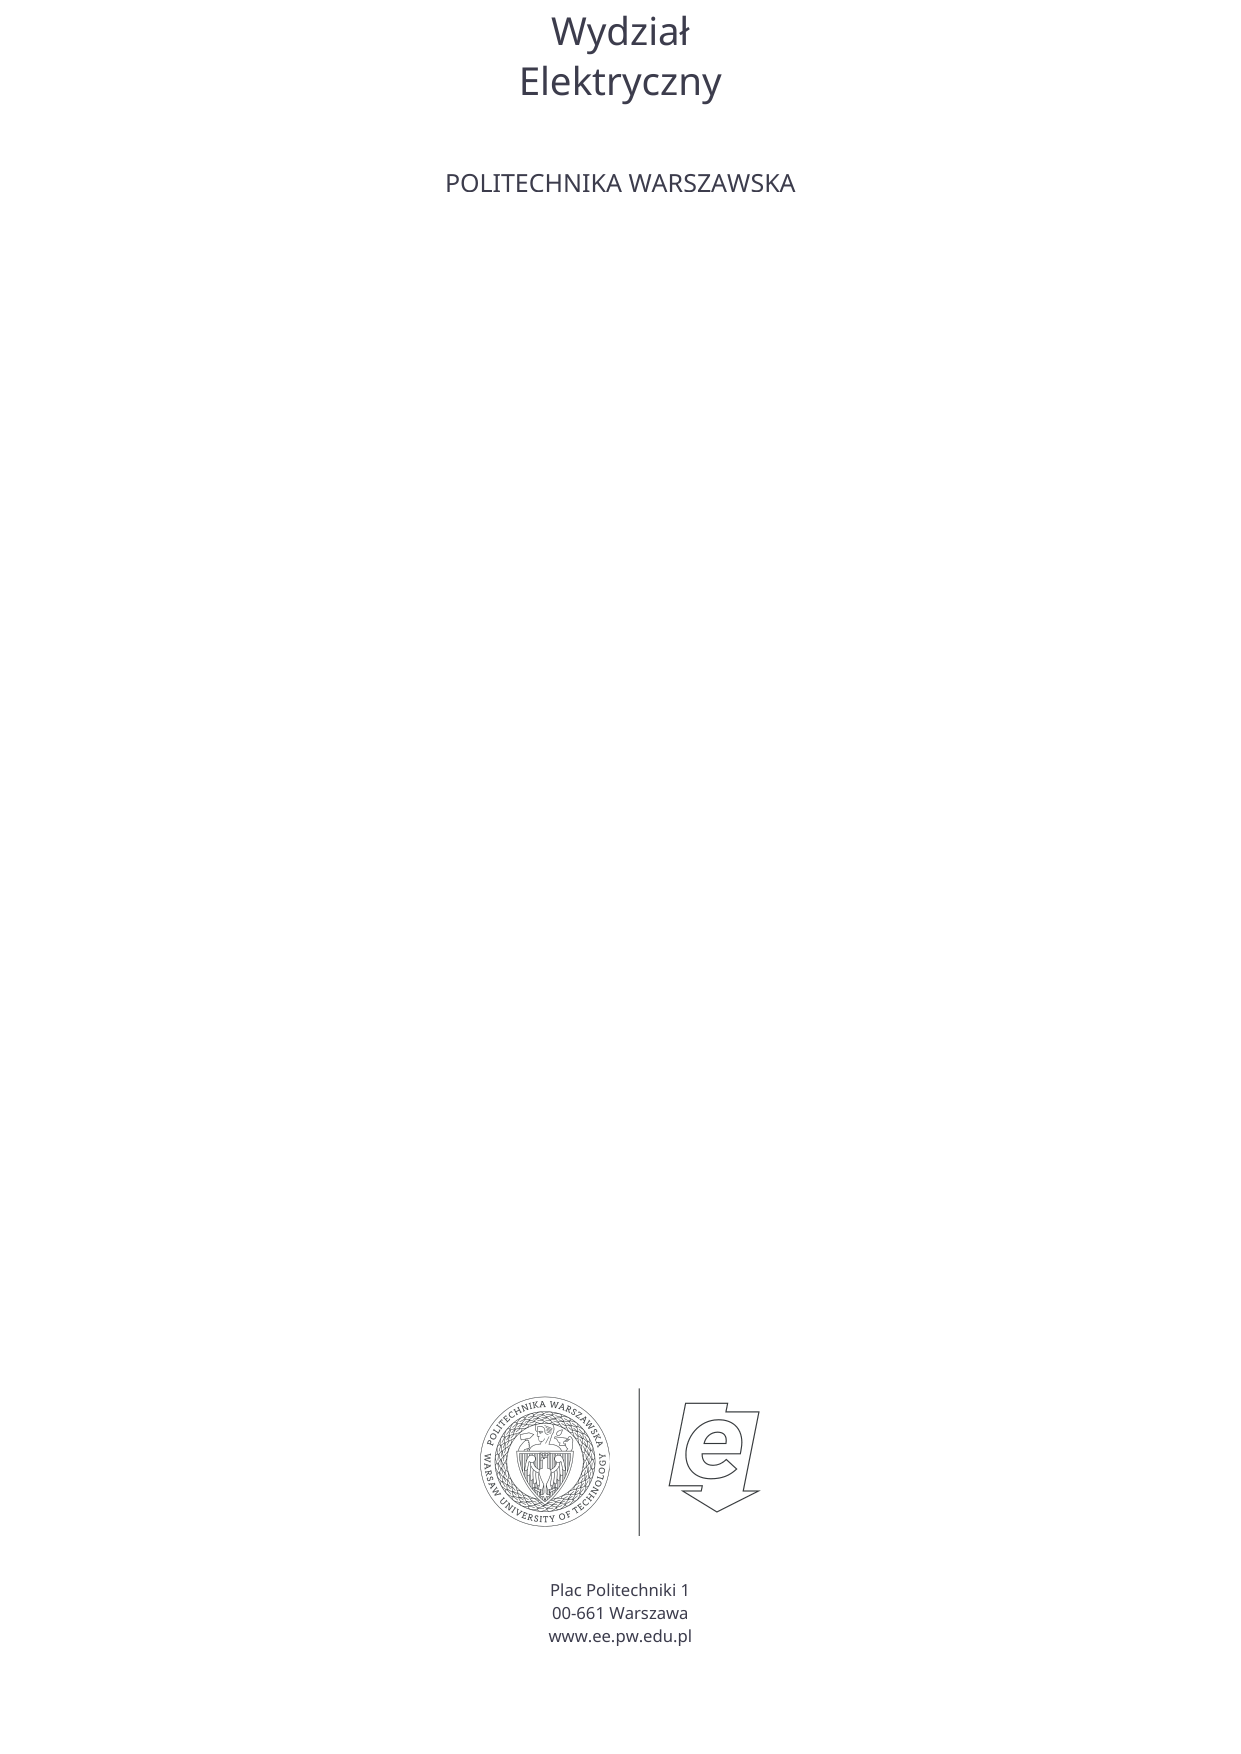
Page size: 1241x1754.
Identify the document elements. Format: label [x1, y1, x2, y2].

picture [479, 1387, 761, 1536]
